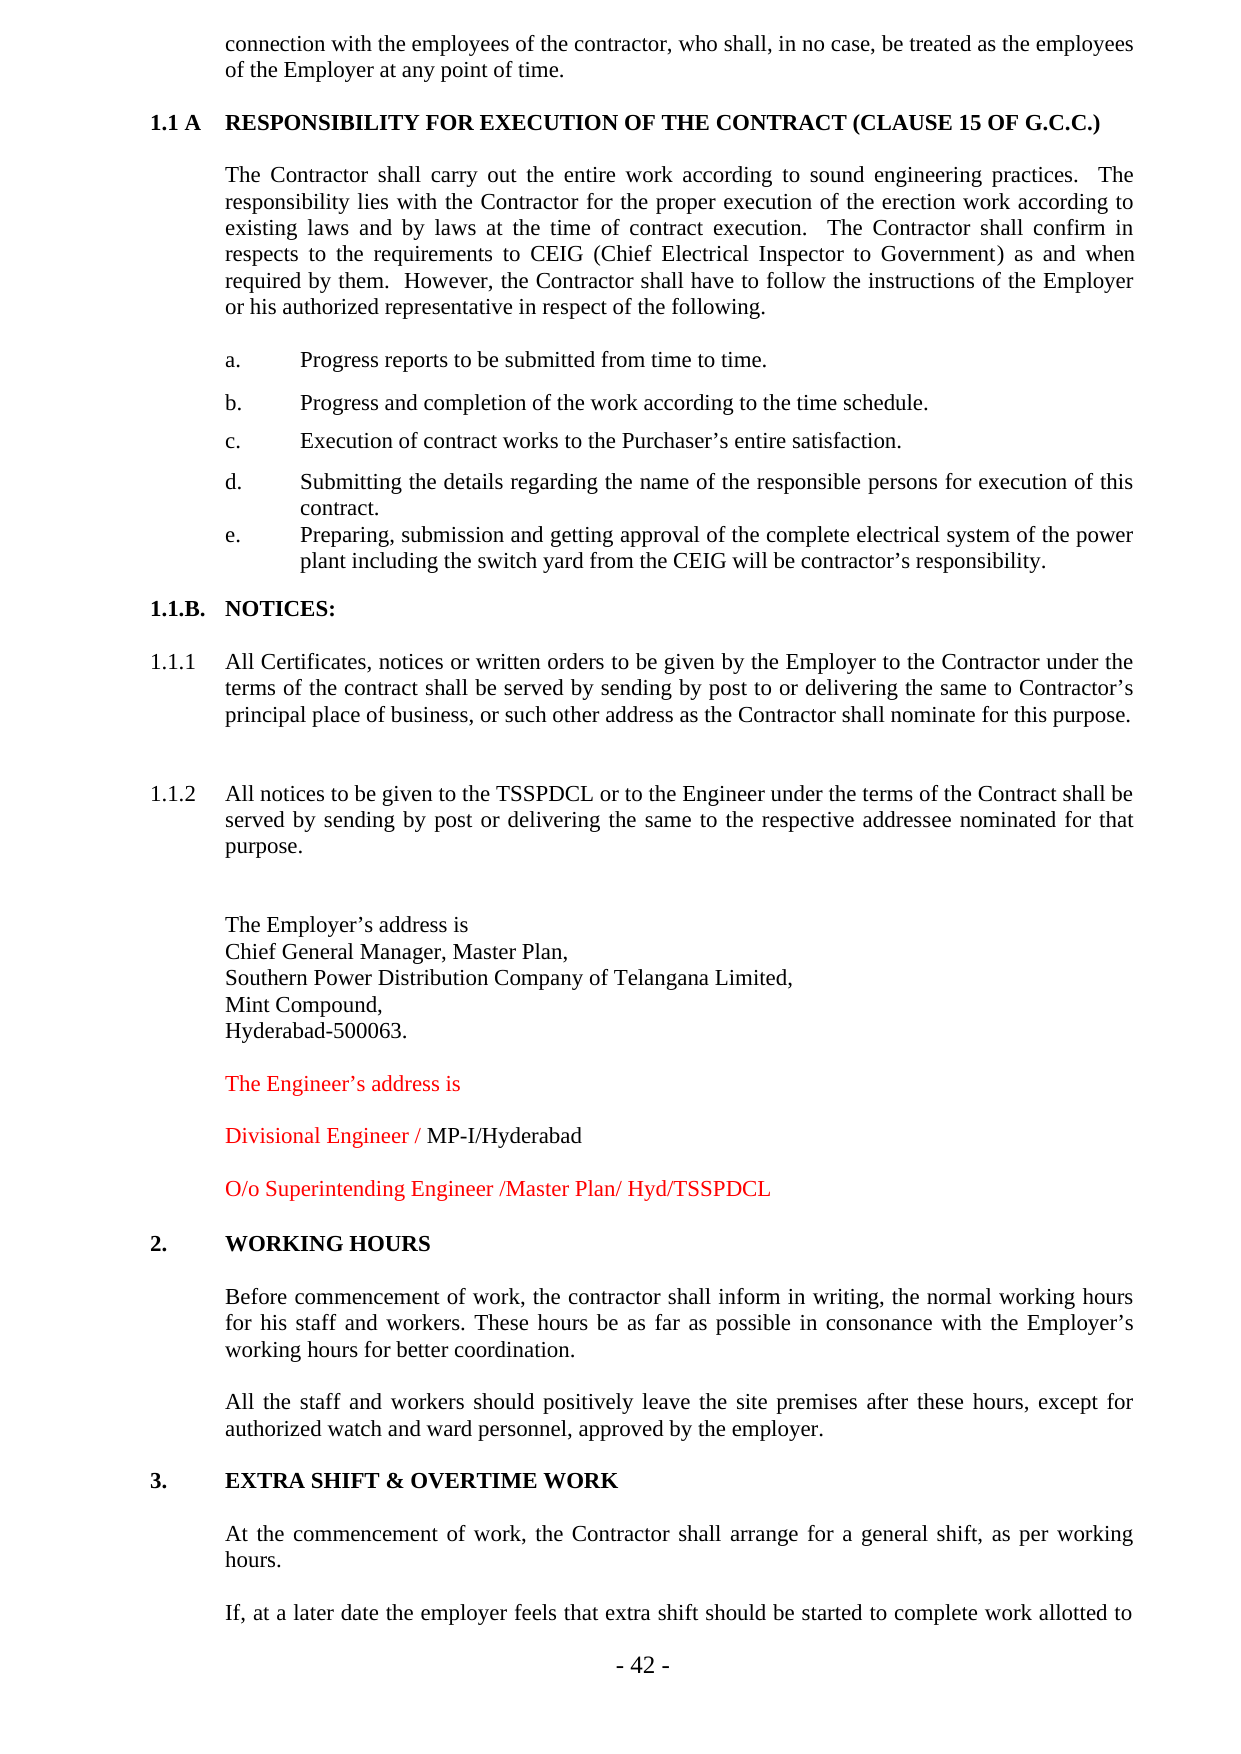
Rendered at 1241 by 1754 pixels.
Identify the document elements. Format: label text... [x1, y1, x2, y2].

list All Certificates, notices or written orders to be given by the Employer to the Contractor under the terms of the contract shall be served by sending by post to or delivering the same to Contractor’s principal place of business, or such other address as the Contractor shall nominate for this purpose. [150, 648, 1135, 727]
text Mint Compound, [225, 991, 1135, 1017]
text Southern Power Distribution Company of Telangana Limited, [225, 964, 1135, 991]
list All notices to be given to the TSSPDCL or to the Engineer under the terms of the Contract shall be served by sending by post or delivering the same to the respective addressee nominated for that purpose. [150, 780, 1135, 859]
text 1.1.B. NOTICES: [150, 595, 1135, 622]
list Execution of contract works to the Purchaser’s entire satisfaction. [225, 427, 1135, 454]
text 2. WORKING HOURS [150, 1230, 1135, 1257]
list Preparing, submission and getting approval of the complete electrical system of the power plant including the switch yard from the CEIG will be contractor’s responsibility. [225, 521, 1135, 573]
list EXTRA SHIFT & OVERTIME WORK [150, 1467, 1135, 1494]
text Before commencement of work, the contractor shall inform in writing, the normal working hours for his staff and workers. These hours be as far as possible in consonance with the Employer’s working hours for better coordination. [225, 1283, 1135, 1362]
text The Engineer’s address is [150, 1070, 1135, 1096]
text 1.1 A RESPONSIBILITY FOR EXECUTION OF THE CONTRACT (CLAUSE 15 OF G.C.C.) [150, 109, 1135, 135]
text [225, 1599, 1135, 1626]
text Chief General Manager, Master Plan, [225, 938, 1135, 964]
text Divisional Engineer / MP-I/Hyderabad [150, 1122, 1135, 1149]
text All the staff and workers should positively leave the site premises after these hours, except for authorized watch and ward personnel, approved by the employer. [225, 1388, 1135, 1441]
list Submitting the details regarding the name of the responsible persons for execution of this contract. [225, 468, 1135, 521]
text The Employer’s address is [225, 912, 1135, 938]
text O/o Superintending Engineer /Master Plan/ Hyd/TSSPDCL [150, 1175, 1135, 1201]
list Progress and completion of the work according to the time schedule. [225, 389, 1135, 415]
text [225, 29, 1135, 82]
text At the commencement of work, the Contractor shall arrange for a general shift, as per working hours. [225, 1520, 1135, 1573]
text The Contractor shall carry out the entire work according to sound engineering practices. The responsibility lies with the Contractor for the proper execution of the erection work according to existing laws and by laws at the time of contract execution. The Contractor shall confirm in respects to the requirements to CEIG (Chief Electrical Inspector to Government) as and when required by them. However, the Contractor shall have to follow the instructions of the Employer or his authorized representative in respect of the following. [150, 161, 1135, 319]
list Progress reports to be submitted from time to time. [225, 346, 1135, 372]
text Hyderabad-500063. [225, 1017, 1135, 1043]
